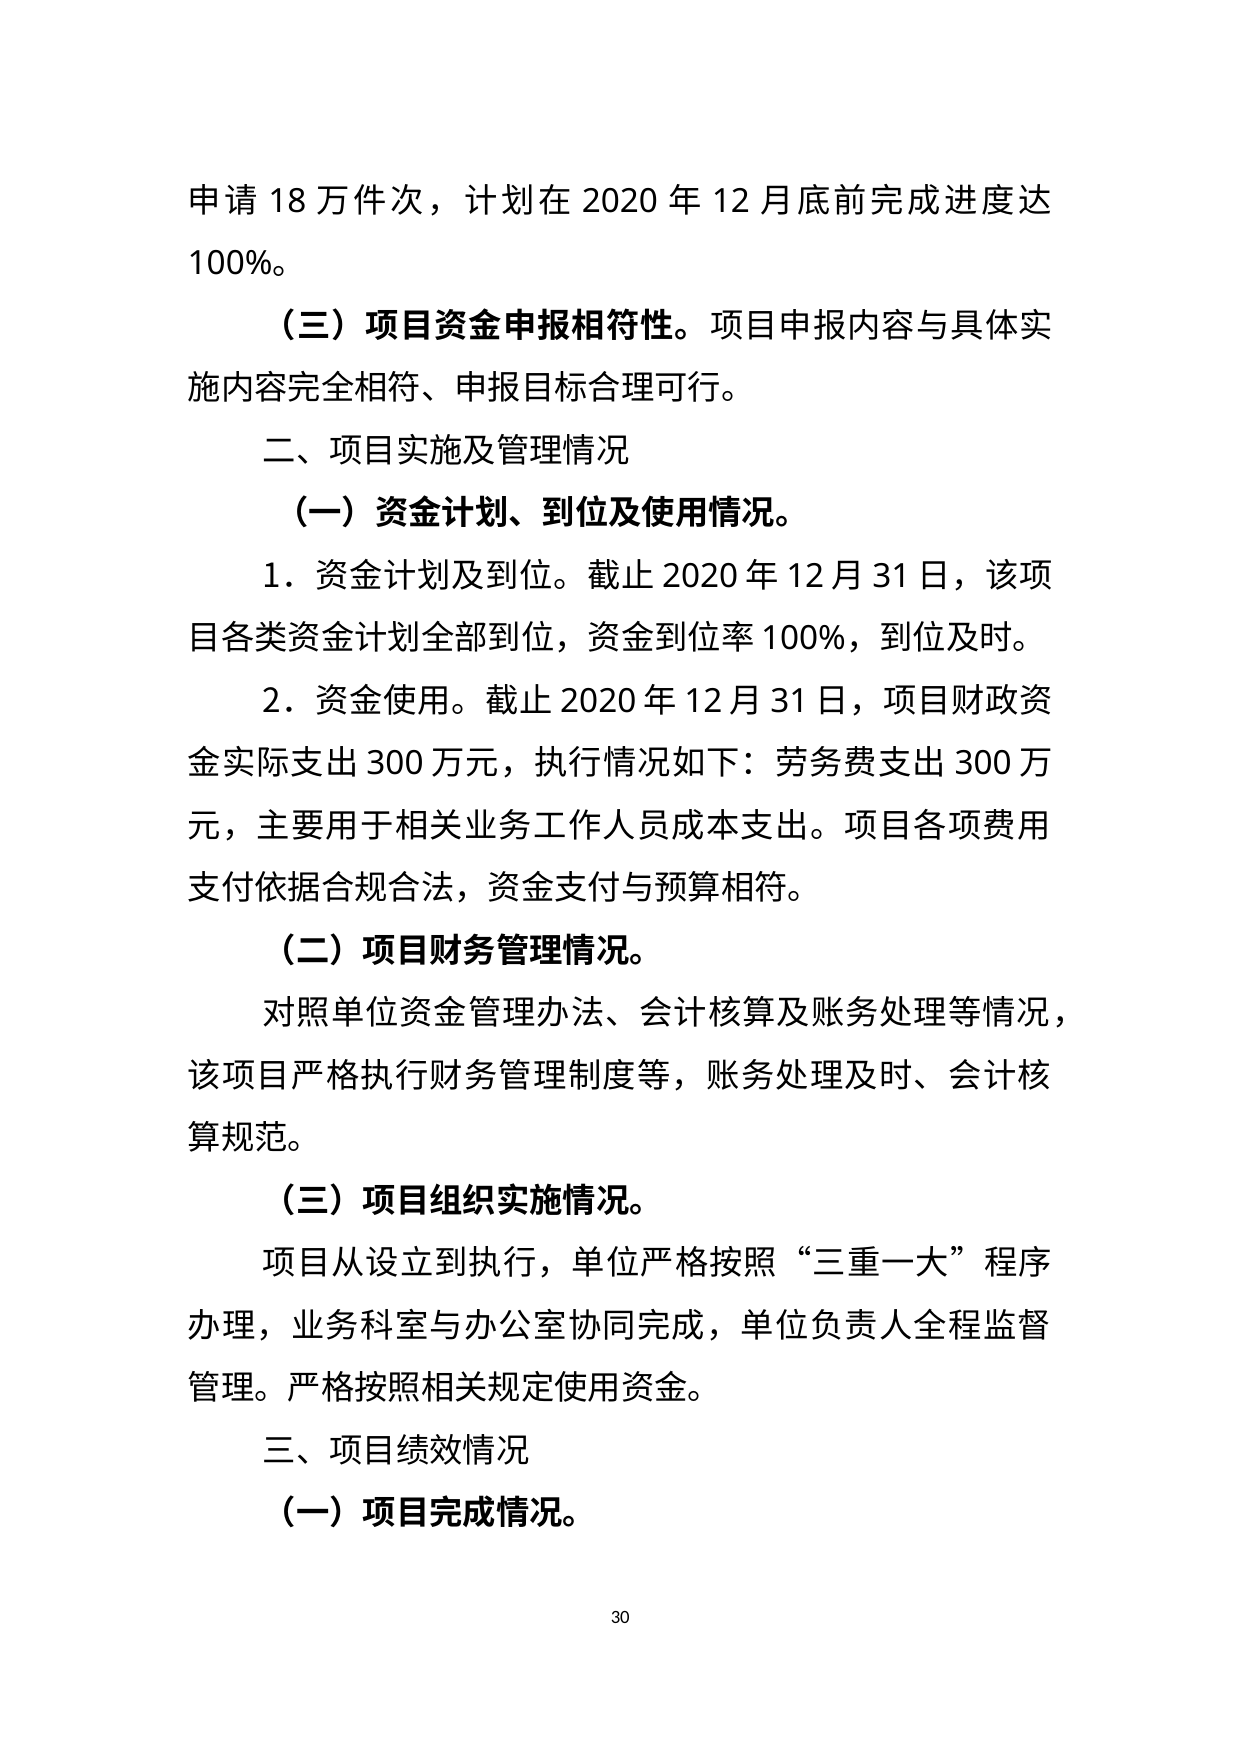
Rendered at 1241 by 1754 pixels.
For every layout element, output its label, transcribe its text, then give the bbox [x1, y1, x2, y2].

text 项目从设立到执行，单位严格按照“三重一大”程序办理，业务科室与办公室协同完成，单位负责人全程监督管理。严格按照相关规定使用资金。 [187, 1224, 1053, 1412]
text （一）项目完成情况。 [187, 1474, 1053, 1537]
text 二、项目实施及管理情况 [187, 412, 1053, 474]
text 2．资金使用。截止2020年12月31日，项目财政资金实际支出300万元，执行情况如下：劳务费支出300万元，主要用于相关业务工作人员成本支出。项目各项费用支付依据合规合法，资金支付与预算相符。 [187, 662, 1053, 912]
text 对照单位资金管理办法、会计核算及账务处理等情况，该项目严格执行财务管理制度等，账务处理及时、会计核算规范。 [187, 974, 1053, 1162]
text （二）项目财务管理情况。 [187, 912, 1053, 974]
text 1．资金计划及到位。截止2020年12月31日，该项目各类资金计划全部到位，资金到位率100%，到位及时。 [187, 537, 1053, 662]
text （三）项目资金申报相符性。项目申报内容与具体实施内容完全相符、申报目标合理可行。 [187, 287, 1053, 412]
text （一）资金计划、到位及使用情况。 [187, 474, 1053, 537]
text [187, 162, 1053, 287]
text 三、项目绩效情况 [187, 1412, 1053, 1474]
text （三）项目组织实施情况。 [187, 1162, 1053, 1224]
